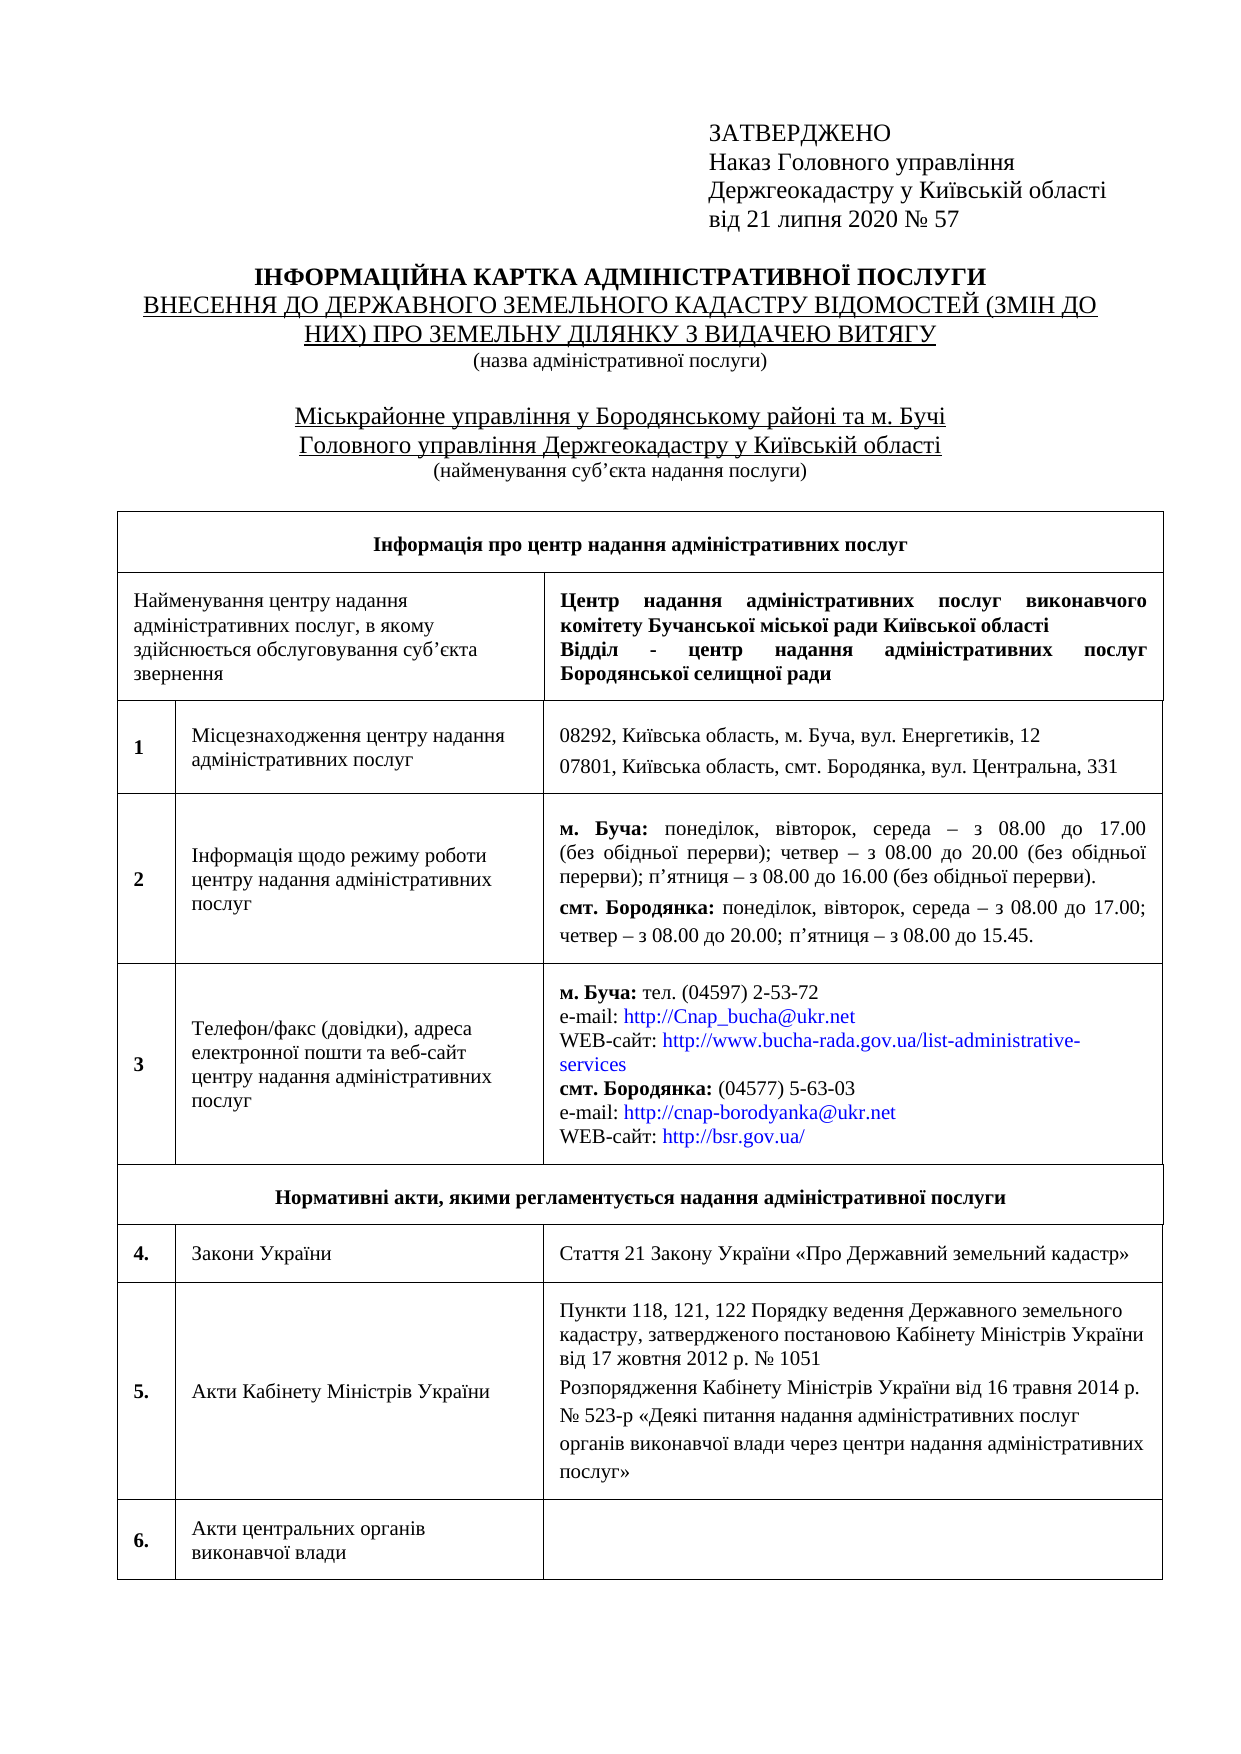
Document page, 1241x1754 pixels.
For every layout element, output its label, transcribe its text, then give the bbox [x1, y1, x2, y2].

text Головного управління Держгеокадастру у Київській області [118, 430, 1122, 458]
table_cell Центр надання адміністративних послуг виконавчого комітету Бучанської міської ради Київської області Відділ - центр надання адміністративних послуг Бородянської селищної ради [545, 573, 1163, 700]
text ІНФОРМАЦІЙНА КАРТКА АДМІНІСТРАТИВНОЇ ПОСЛУГИ [118, 262, 1122, 291]
table_cell 2 [118, 794, 175, 963]
table_cell Пункти 118, 121, 122 Порядку ведення Державного земельного кадастру, затвердженого постановою Кабінету Міністрів України від 17 жовтня 2012 р. № 1051 Розпорядження Кабінету Міністрів України від 16 травня 2014 р. № 523-р «Деякі питання надання адміністративних послуг органів виконавчої влади через центри надання адміністративних послуг» [544, 1283, 1162, 1499]
table_cell 5. [118, 1283, 175, 1499]
text Міськрайонне управління у Бородянському районі та м. Бучі [118, 401, 1122, 430]
table_cell 08292, Київська область, м. Буча, вул. Енергетиків, 12 07801, Київська область, смт. Бородянка, вул. Центральна, 331 [544, 701, 1162, 793]
text ВНЕСЕННЯ ДО ДЕРЖАВНОГО ЗЕМЕЛЬНОГО КАДАСТРУ ВІДОМОСТЕЙ (ЗМІН ДО НИХ) ПРО ЗЕМЕЛЬНУ ДІЛЯНКУ З ВИДАЧЕЮ ВИТЯГУ [118, 291, 1122, 348]
table_cell 4. [118, 1225, 175, 1282]
table_cell [544, 1500, 1162, 1579]
table_cell Телефон/факс (довідки), адреса електронної пошти та веб-сайт центру надання адміністративних послуг [176, 964, 543, 1164]
table_cell Місцезнаходження центру надання адміністративних послуг [176, 701, 543, 793]
table_cell 1 [118, 701, 175, 793]
text (найменування суб’єкта надання послуги) [118, 458, 1122, 482]
text (назва адміністративної послуги) [118, 348, 1122, 372]
table_cell Найменування центру надання адміністративних послуг, в якому здійснюється обслуговування суб’єкта звернення [118, 573, 544, 700]
table_cell Нормативні акти, якими регламентується надання адміністративної послуги [118, 1165, 1163, 1224]
table_cell Акти Кабінету Міністрів України [176, 1283, 543, 1499]
table_cell м. Буча: тел. (04597) 2-53-72 e-mail: http://Cnap_bucha@ukr.net WEB-сайт: http://www.bucha-rada.gov.ua/list-administrative-services смт. Бородянка: (04577) 5-63-03 e-mail: http://cnap-borodyanka@ukr.net WEB-сайт: http://bsr.gov.ua/ [544, 964, 1162, 1164]
text Наказ Головного управління Держгеокадастру у Київській області [708, 147, 1122, 204]
table_cell Стаття 21 Закону України «Про Державний земельний кадастр» [544, 1225, 1162, 1282]
text ЗАТВЕРДЖЕНО [118, 118, 1122, 147]
text від 21 липня 2020 № 57 [118, 204, 1122, 233]
table_cell м. Буча: понеділок, вівторок, середа – з 08.00 до 17.00 (без обідньої перерви); четвер – з 08.00 до 20.00 (без обідньої перерви); п’ятниця – з 08.00 до 16.00 (без обідньої перерви). смт. Бородянка: понеділок, вівторок, середа – з 08.00 до 17.00; четвер – з 08.00 до 20.00; п’ятниця – з 08.00 до 15.45. [544, 794, 1162, 963]
table_cell 3 [118, 964, 175, 1164]
table_cell 6. [118, 1500, 175, 1579]
table_cell Акти центральних органів виконавчої влади [176, 1500, 543, 1579]
table_header Інформація про центр надання адміністративних послуг [118, 512, 1163, 572]
table_cell Інформація щодо режиму роботи центру надання адміністративних послуг [176, 794, 543, 963]
table_cell Закони України [176, 1225, 543, 1282]
